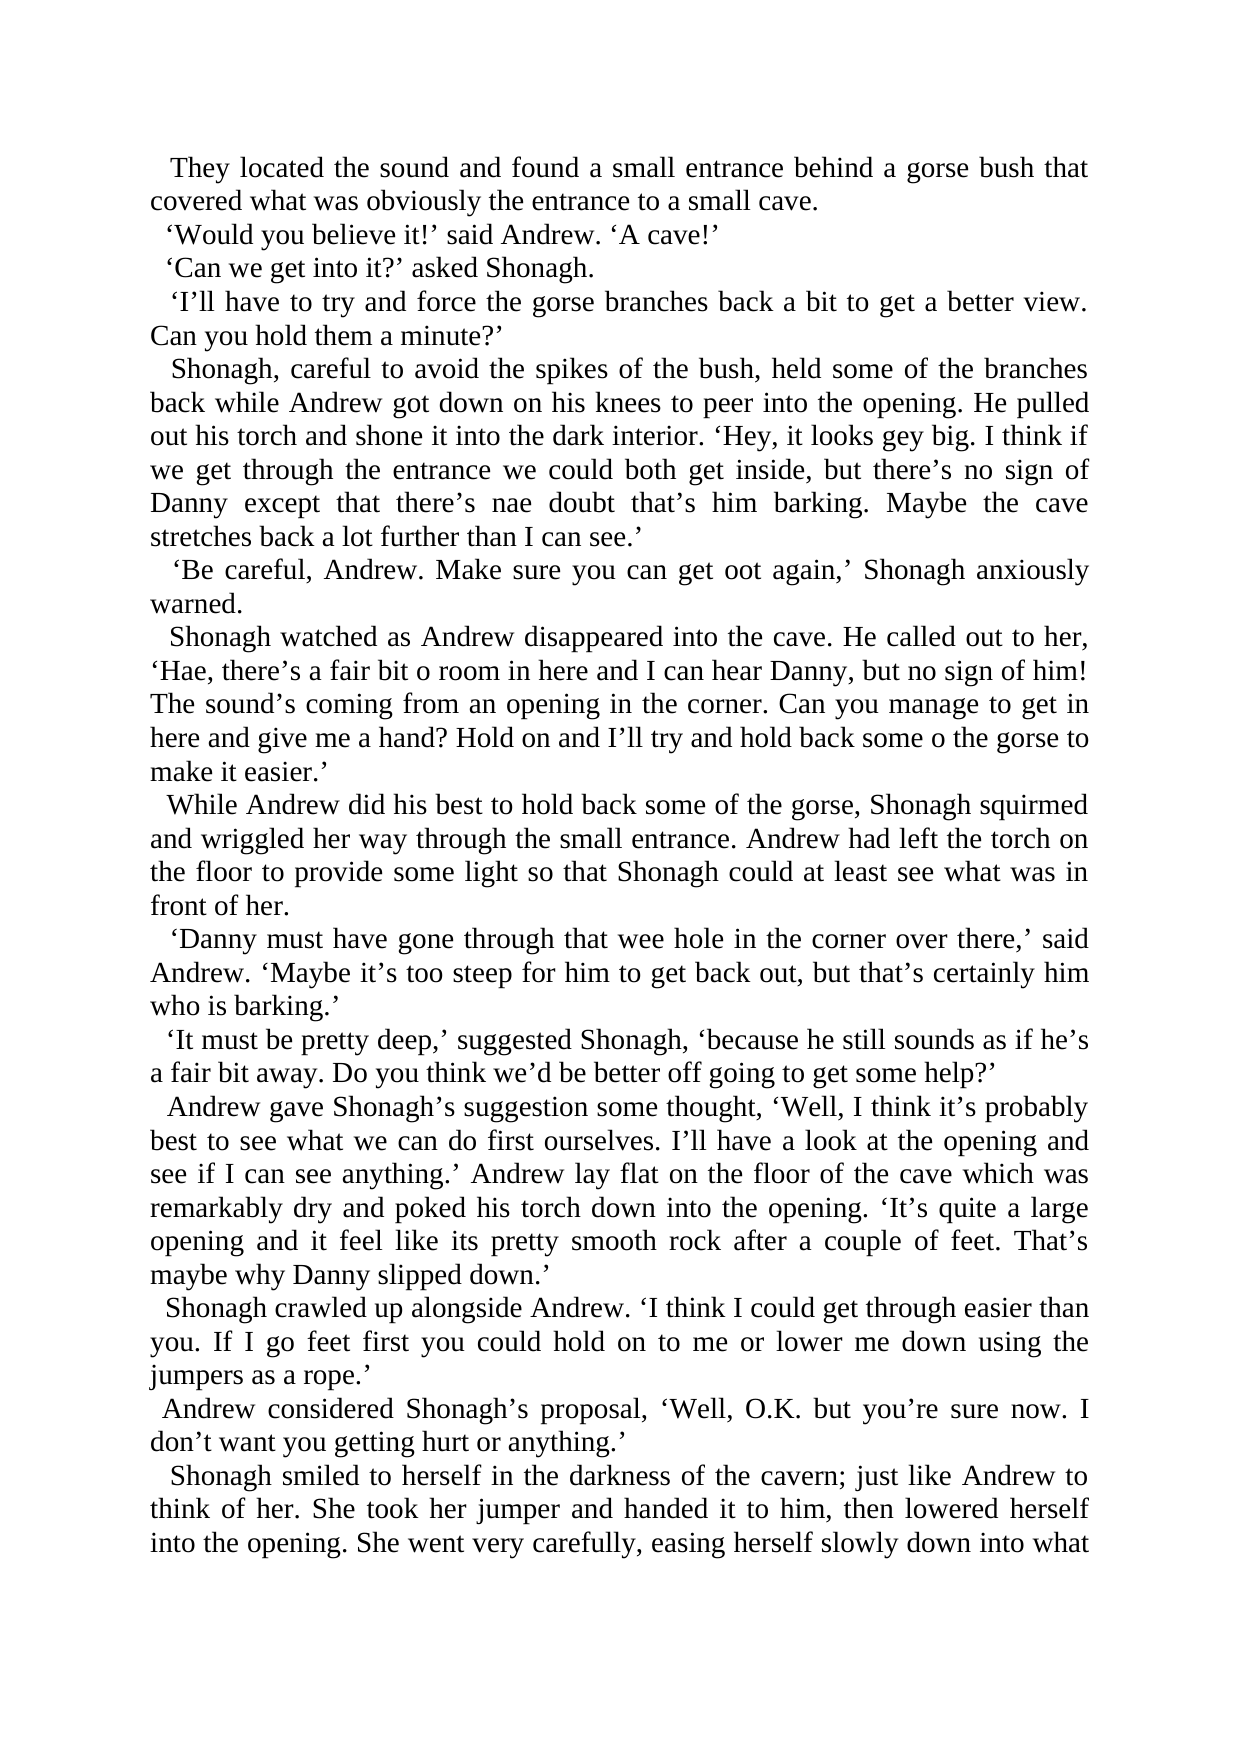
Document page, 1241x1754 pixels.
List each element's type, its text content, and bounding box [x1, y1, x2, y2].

text Andrew gave Shonagh’s suggestion some thought, ‘Well, I think it’s probably best to see what we can do first ourselves. I’ll have a look at the opening and see if I can see anything.’ Andrew lay flat on the floor of the cave which was remarkably dry and poked his torch down into the opening. ‘It’s quite a large opening and it feel like its pretty smooth rock after a couple of feet. That’s maybe why Danny slipped down.’ [150, 1089, 1090, 1290]
text ‘Danny must have gone through that wee hole in the corner over there,’ said Andrew. ‘Maybe it’s too steep for him to get back out, but that’s certainly him who is barking.’ [150, 921, 1090, 1022]
text Shonagh watched as Andrew disappeared into the cave. He called out to her, ‘Hae, there’s a fair bit o room in here and I can hear Danny, but no sign of him! The sound’s coming from an opening in the corner. Can you manage to get in here and give me a hand? Hold on and I’ll try and hold back some o the gorse to make it easier.’ [150, 619, 1090, 787]
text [150, 1458, 1090, 1559]
text While Andrew did his best to hold back some of the gorse, Shonagh squirmed and wriggled her way through the small entrance. Andrew had left the torch on the floor to provide some light so that Shonagh could at least see what was in front of her. [150, 787, 1090, 921]
text ‘Can we get into it?’ asked Shonagh. [150, 251, 1090, 284]
text Shonagh, careful to avoid the spikes of the bush, held some of the branches back while Andrew got down on his knees to peer into the opening. He pulled out his torch and shone it into the dark interior. ‘Hey, it looks gey big. I think if we get through the entrance we could both get inside, but there’s no sign of Danny except that there’s nae doubt that’s him barking. Maybe the cave stretches back a lot further than I can see.’ [150, 351, 1090, 552]
text Andrew considered Shonagh’s proposal, ‘Well, O.K. but you’re sure now. I don’t want you getting hurt or anything.’ [150, 1391, 1090, 1458]
text Shonagh crawled up alongside Andrew. ‘I think I could get through easier than you. If I go feet first you could hold on to me or lower me down using the jumpers as a rope.’ [150, 1290, 1090, 1391]
text ‘It must be pretty deep,’ suggested Shonagh, ‘because he still sounds as if he’s a fair bit away. Do you think we’d be better off going to get some help?’ [150, 1022, 1090, 1089]
text ‘Would you believe it!’ said Andrew. ‘A cave!’ [150, 217, 1090, 251]
text ‘Be careful, Andrew. Make sure you can get oot again,’ Shonagh anxiously warned. [150, 552, 1090, 619]
text ‘I’ll have to try and force the gorse branches back a bit to get a better view. Can you hold them a minute?’ [150, 284, 1090, 351]
text They located the sound and found a small entrance behind a gorse bush that covered what was obviously the entrance to a small cave. [150, 150, 1090, 217]
